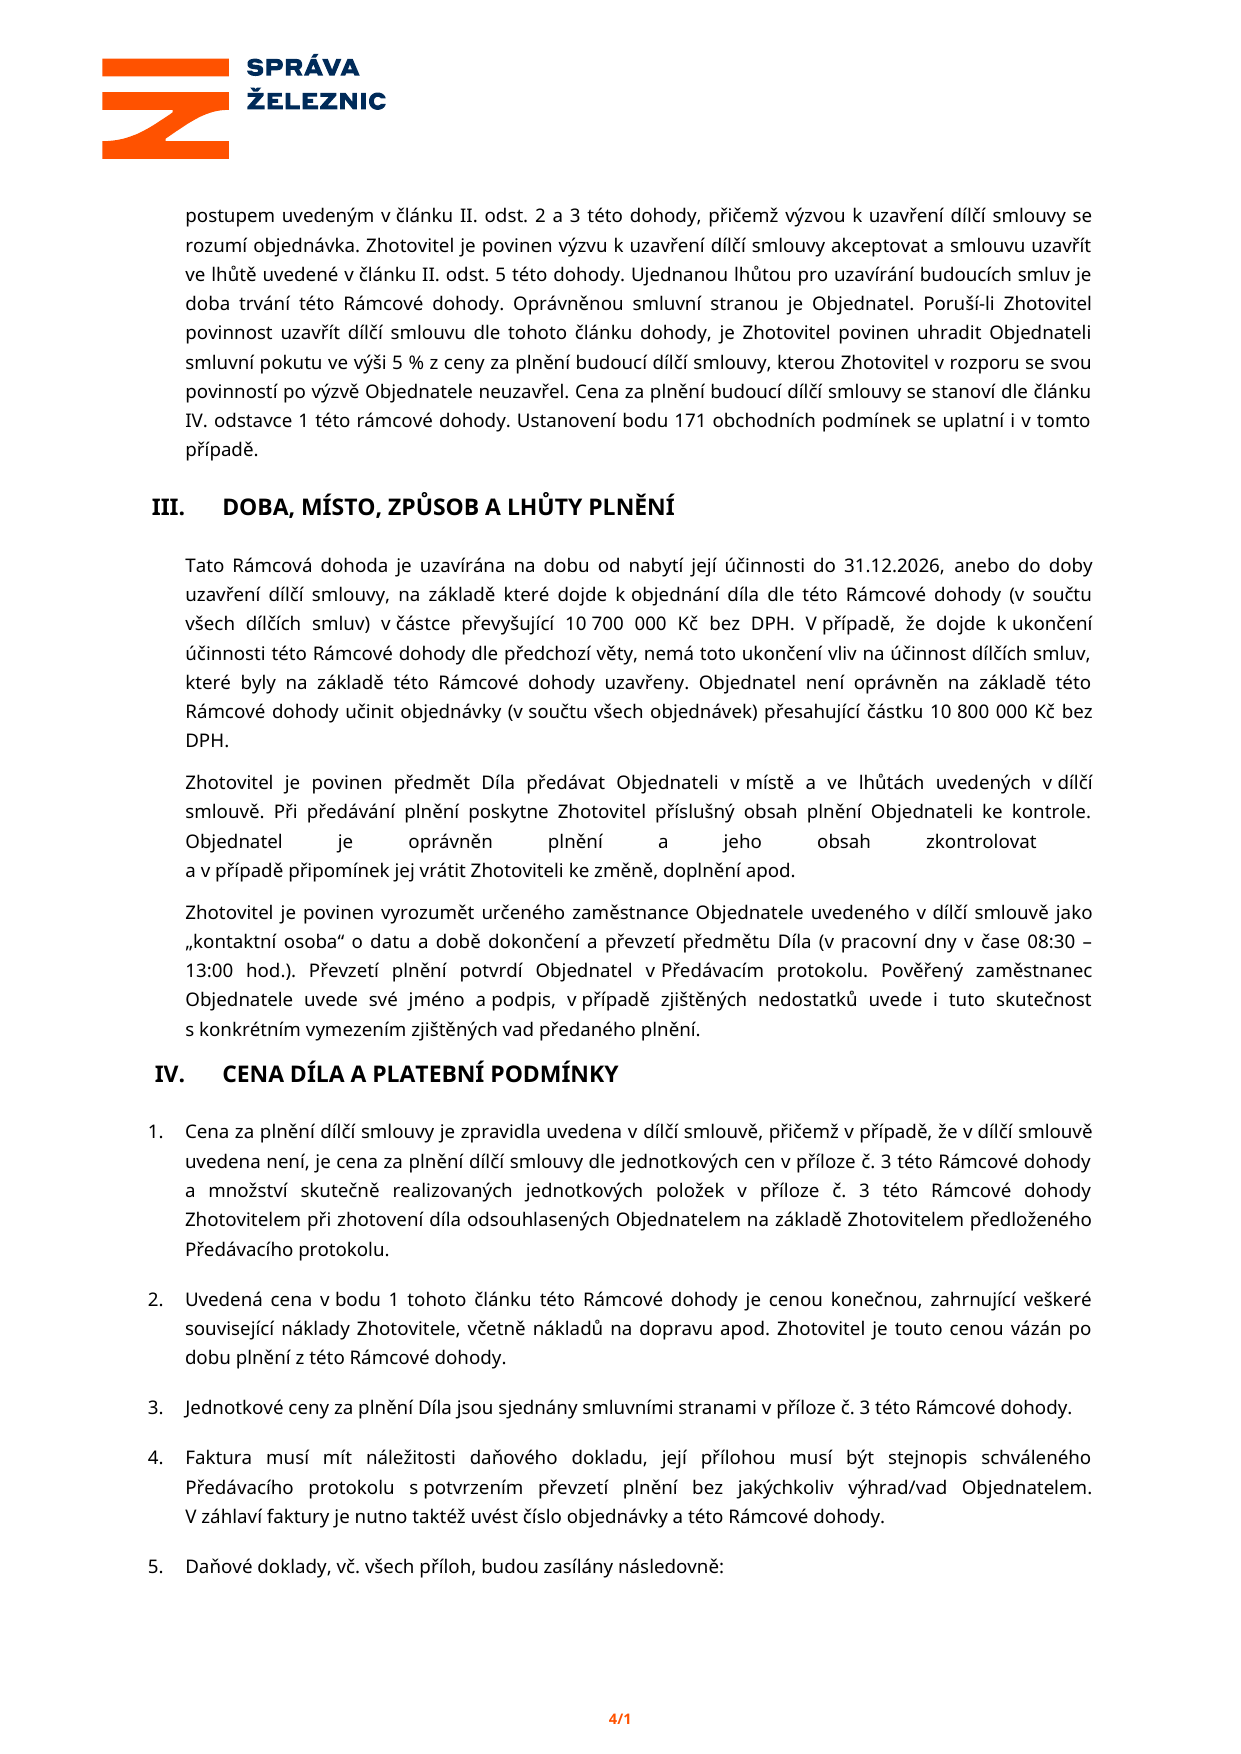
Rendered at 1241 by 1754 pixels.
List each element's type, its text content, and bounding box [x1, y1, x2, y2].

list Faktura musí mít náležitosti daňového dokladu, její přílohou musí být stejnopis schváleného Předávacího protokolu s potvrzením převzetí plnění bez jakýchkoliv výhrad/vad Objednatelem. V záhlaví faktury je nutno taktéž uvést číslo objednávky a této Rámcové dohody. [148, 1445, 1093, 1529]
list DOBA, MÍSTO, ZPŮSOB A LHŮTY PLNĚNÍ [185, 491, 1093, 522]
text Tato Rámcová dohoda je uzavírána na dobu od nabytí její účinnosti do 31.12.2026, anebo do doby uzavření dílčí smlouvy, na základě které dojde k objednání díla dle této Rámcové dohody (v součtu všech dílčích smluv) v částce převyšující 10 700 000 Kč bez DPH. V případě, že dojde k ukončení účinnosti této Rámcové dohody dle předchozí věty, nemá toto ukončení vliv na účinnost dílčích smluv, které byly na základě této Rámcové dohody uzavřeny. Objednatel není oprávněn na základě této Rámcové dohody učinit objednávky (v součtu všech objednávek) přesahující částku 10 800 000 Kč bez DPH. [185, 552, 1093, 753]
list Cena za plnění dílčí smlouvy je zpravidla uvedena v dílčí smlouvě, přičemž v případě, že v dílčí smlouvě uvedena není, je cena za plnění dílčí smlouvy dle jednotkových cen v příloze č. 3 této Rámcové dohody a množství skutečně realizovaných jednotkových položek v příloze č. 3 této Rámcové dohody Zhotovitelem při zhotovení díla odsouhlasených Objednatelem na základě Zhotovitelem předloženého Předávacího protokolu. [148, 1119, 1093, 1261]
list CENA DÍLA A PLATEBNÍ PODMÍNKY [185, 1058, 1093, 1089]
list Uvedená cena v bodu 1 tohoto článku této Rámcové dohody je cenou konečnou, zahrnující veškeré související náklady Zhotovitele, včetně nákladů na dopravu apod. Zhotovitel je touto cenou vázán po dobu plnění z této Rámcové dohody. [148, 1286, 1093, 1370]
text Zhotovitel je povinen předmět Díla předávat Objednateli v místě a ve lhůtách uvedených v dílčí smlouvě. Při předávání plnění poskytne Zhotovitel příslušný obsah plnění Objednateli ke kontrole. Objednatel je oprávněn plnění a jeho obsah zkontrolovat a v případě připomínek jej vrátit Zhotoviteli ke změně, doplnění apod. [185, 769, 1093, 883]
text Zhotovitel je povinen vyrozumět určeného zaměstnance Objednatele uvedeného v dílčí smlouvě jako „kontaktní osoba“ o datu a době dokončení a převzetí předmětu Díla (v pracovní dny v čase 08:30 – 13:00 hod.). Převzetí plnění potvrdí Objednatel v Předávacím protokolu. Pověřený zaměstnanec Objednatele uvede své jméno a podpis, v případě zjištěných nedostatků uvede i tuto skutečnost s konkrétním vymezením zjištěných vad předaného plnění. [185, 899, 1093, 1042]
list Daňové doklady, vč. všech příloh, budou zasílány následovně: [148, 1553, 1093, 1579]
list Jednotkové ceny za plnění Díla jsou sjednány smluvními stranami v příloze č. 3 této Rámcové dohody. [148, 1394, 1093, 1420]
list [148, 203, 1093, 462]
